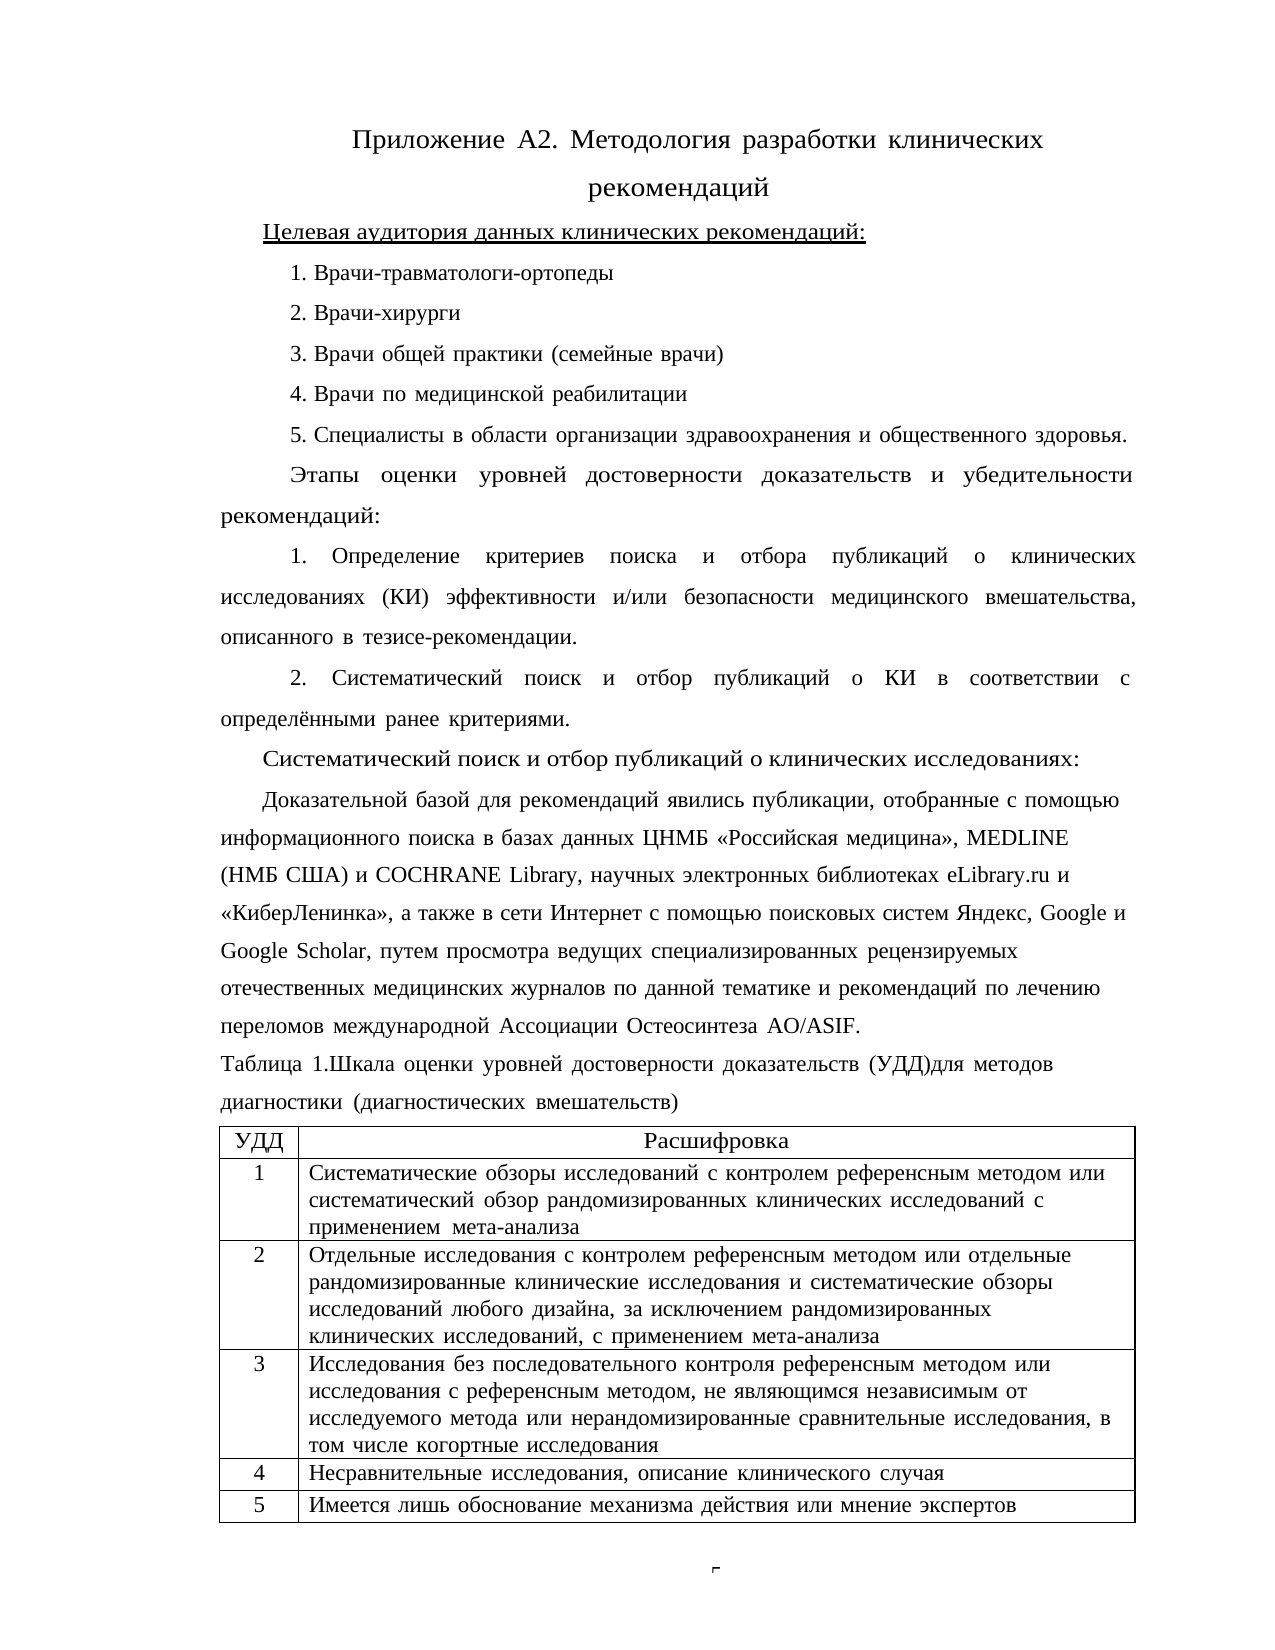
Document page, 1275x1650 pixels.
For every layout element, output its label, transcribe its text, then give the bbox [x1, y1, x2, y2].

table_cell Отдельные исследования с контролем референсным методом или отдельные рандомизированные клинические исследования и систематические обзоры исследований любого дизайна, за исключением рандомизированных клинических исследований, с применением мета-анализа [299, 1241, 1134, 1349]
text Этапы оценки уровней достоверности доказательств и убедительности рекомендаций: [220, 461, 1136, 528]
subtitle Приложение А2. Методология разработки клинических [352, 124, 1148, 155]
list Врачи общей практики (семейные врачи) [290, 340, 1148, 366]
table_cell 4 [220, 1459, 298, 1490]
list Врачи-травматологи-ортопеды [290, 259, 1148, 285]
text Систематический поиск и отбор публикаций о клинических исследованиях: [262, 745, 1148, 772]
table_cell Имеется лишь обоснование механизма действия или мнение экспертов [299, 1491, 1134, 1522]
text Доказательной базой для рекомендаций явились публикации, отобранные с помощью информационного поиска в базах данных ЦНМБ «Российская медицина», MEDLINE (НМБ США) и COCHRANE Library, научных электронных библиотеках eLibrary.ru и [220, 786, 1124, 887]
text Целевая аудитория данных клинических рекомендаций: [262, 218, 1148, 244]
list Систематический поиск и отбор публикаций о КИ в соответствии с определёнными ранее критериями. [220, 664, 1136, 731]
text Таблица 1.Шкала оценки уровней достоверности доказательств (УДД)для методов диагностики (диагностических вмешательств) [220, 1050, 1080, 1114]
table_cell 2 [220, 1241, 298, 1349]
table_cell 1 [220, 1159, 298, 1240]
list Специалисты в области организации здравоохранения и общественного здоровья. [290, 421, 1148, 447]
text рекомендаций [222, 171, 1134, 202]
table_cell 3 [220, 1350, 298, 1458]
table_cell Исследования без последовательного контроля референсным методом или исследования с референсным методом, не являющимся независимым от исследуемого метода или нерандомизированные сравнительные исследования, в том числе когортные исследования [299, 1350, 1134, 1458]
table_header Расшифровка [299, 1127, 1134, 1158]
table_cell Несравнительные исследования, описание клинического случая [299, 1459, 1134, 1490]
list Определение критериев поиска и отбора публикаций о клинических исследованиях (КИ) эффективности и/или безопасности медицинского вмешательства, описанного в тезисе-рекомендации. [220, 543, 1136, 649]
table_header УДД [220, 1127, 298, 1158]
text «КиберЛенинка», а также в сети Интернет с помощью поисковых систем Яндекс, Google и Google Scholar, путем просмотра ведущих специализированных рецензируемых отечественных медицинских журналов по данной тематике и рекомендаций по лечению переломов международной Ассоциации Остеосинтеза AO/ASIF. [220, 899, 1136, 1038]
table_cell Систематические обзоры исследований с контролем референсным методом или систематический обзор рандомизированных клинических исследований с применением мета-анализа [299, 1159, 1134, 1240]
table_cell 5 [220, 1491, 298, 1522]
list Врачи-хирурги [290, 299, 1148, 326]
list Врачи по медицинской реабилитации [290, 380, 1148, 407]
